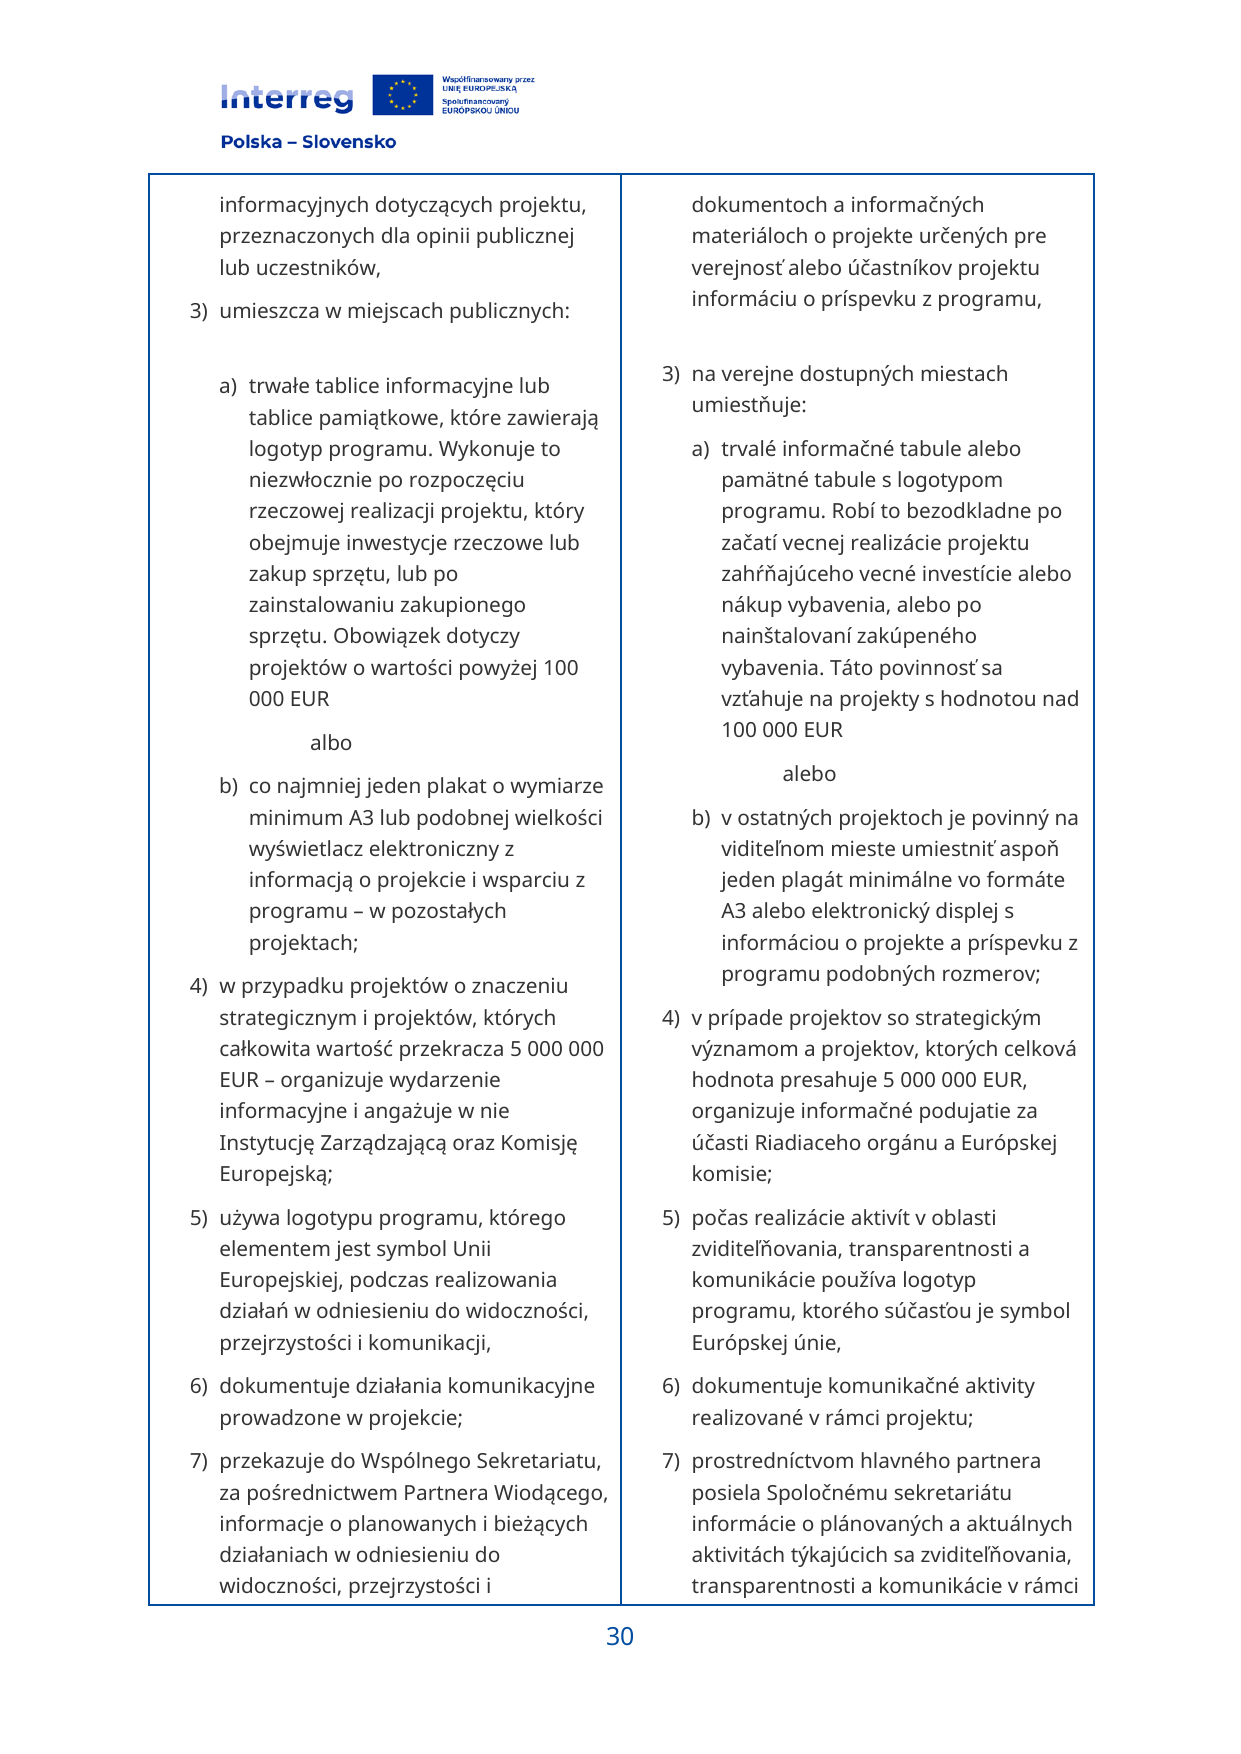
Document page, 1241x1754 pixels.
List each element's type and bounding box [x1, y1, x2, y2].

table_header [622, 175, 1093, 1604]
picture [201, 54, 594, 173]
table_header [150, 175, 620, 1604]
